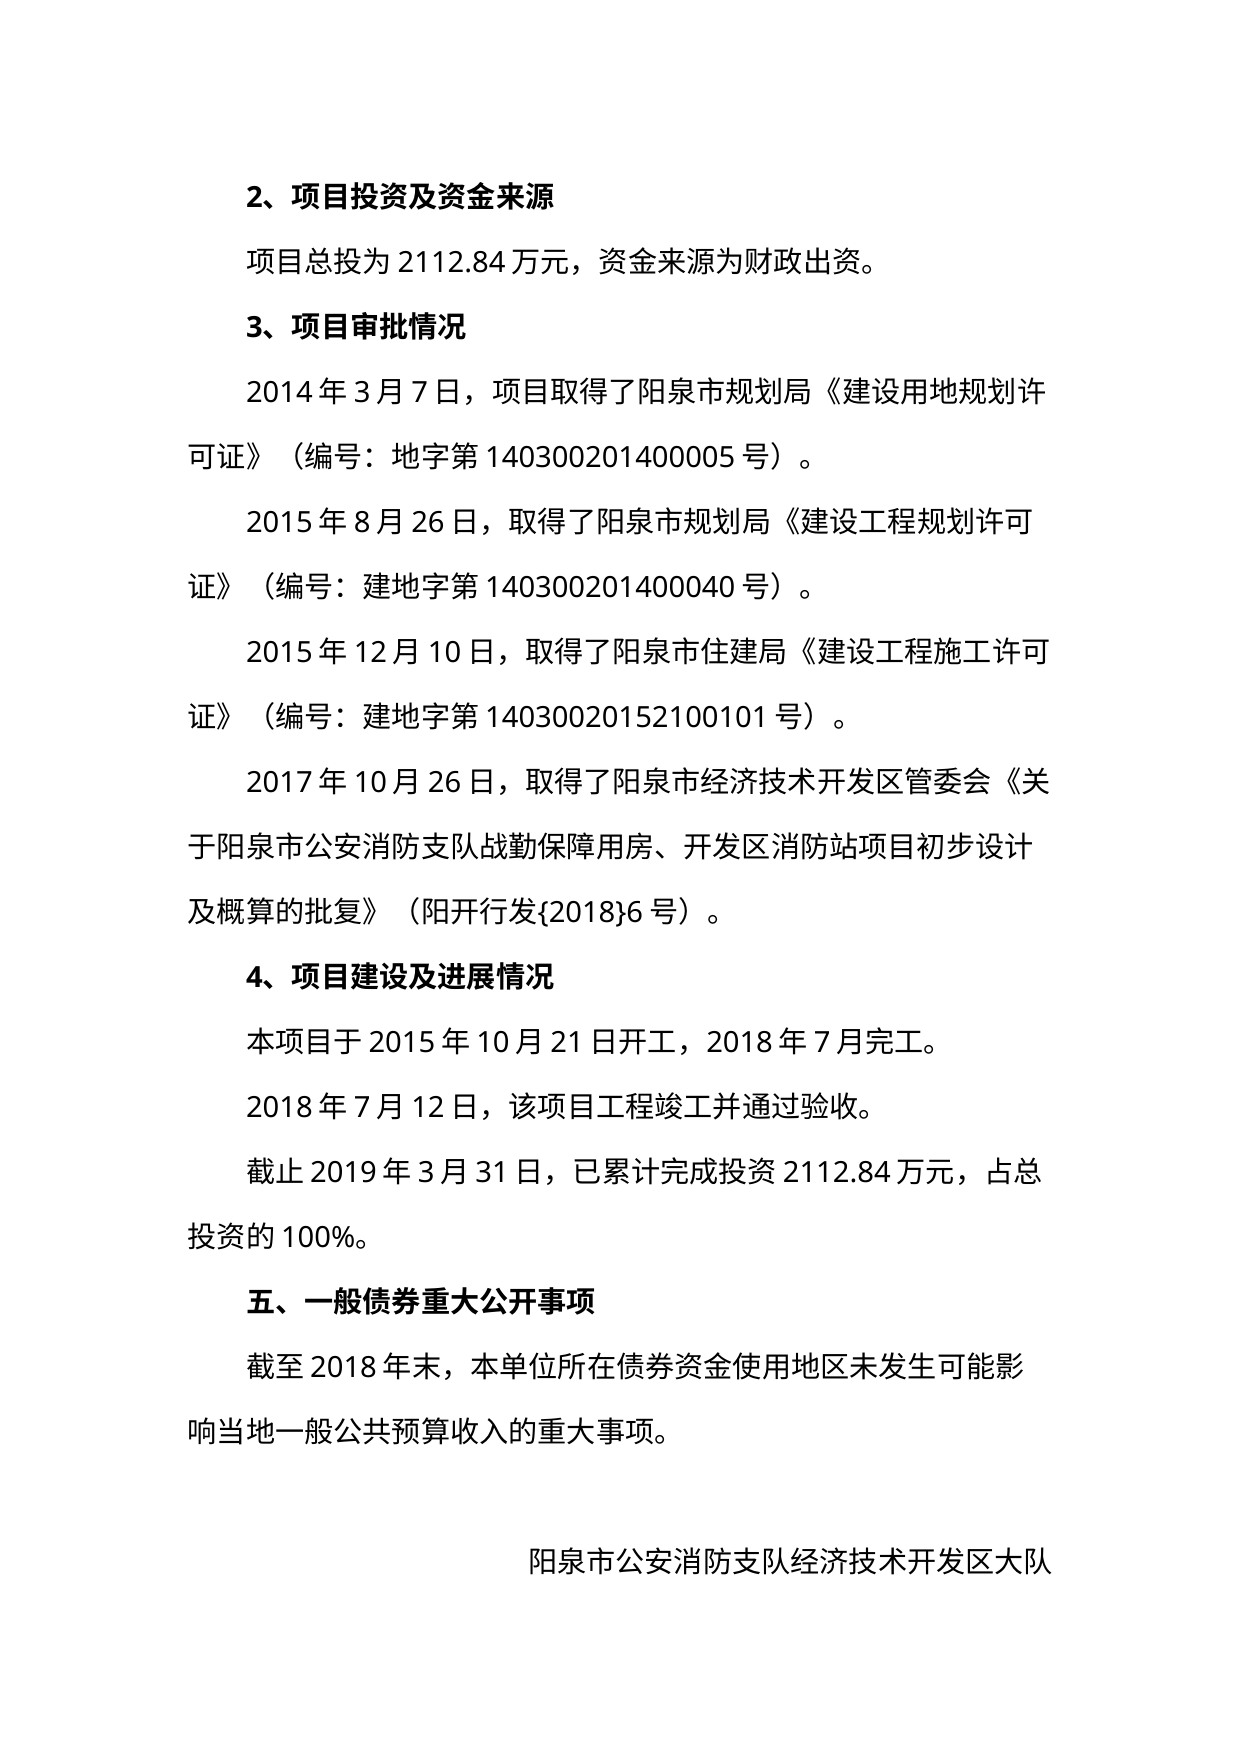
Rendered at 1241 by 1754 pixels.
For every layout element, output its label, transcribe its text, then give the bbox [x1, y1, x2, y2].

text 项目总投为2112.84万元，资金来源为财政出资。 [187, 227, 1053, 292]
text 2018年7月12日，该项目工程竣工并通过验收。 [187, 1072, 1053, 1137]
text 2、项目投资及资金来源 [187, 162, 1053, 227]
text 2014年3月7日，项目取得了阳泉市规划局《建设用地规划许可证》（编号：地字第140300201400005号）。 [187, 357, 1053, 487]
text 截止2019年3月31日，已累计完成投资2112.84万元，占总投资的100%。 [187, 1137, 1053, 1267]
text 4、项目建设及进展情况 [187, 942, 1053, 1007]
text 3、项目审批情况 [187, 292, 1053, 357]
text 阳泉市公安消防支队经济技术开发区大队 [187, 1527, 1053, 1592]
text 2015年8月26日，取得了阳泉市规划局《建设工程规划许可证》（编号：建地字第140300201400040号）。 [187, 487, 1053, 617]
text 2017年10月26日，取得了阳泉市经济技术开发区管委会《关于阳泉市公安消防支队战勤保障用房、开发区消防站项目初步设计及概算的批复》（阳开行发{2018}6号）。 [187, 747, 1053, 942]
text 2015年12月10日，取得了阳泉市住建局《建设工程施工许可证》（编号：建地字第14030020152100101号）。 [187, 617, 1053, 747]
text 五、一般债券重大公开事项 [187, 1267, 1053, 1332]
text 本项目于2015年10月21日开工，2018年7月完工。 [187, 1007, 1053, 1072]
text 截至2018年末，本单位所在债券资金使用地区未发生可能影响当地一般公共预算收入的重大事项。 [187, 1332, 1053, 1462]
